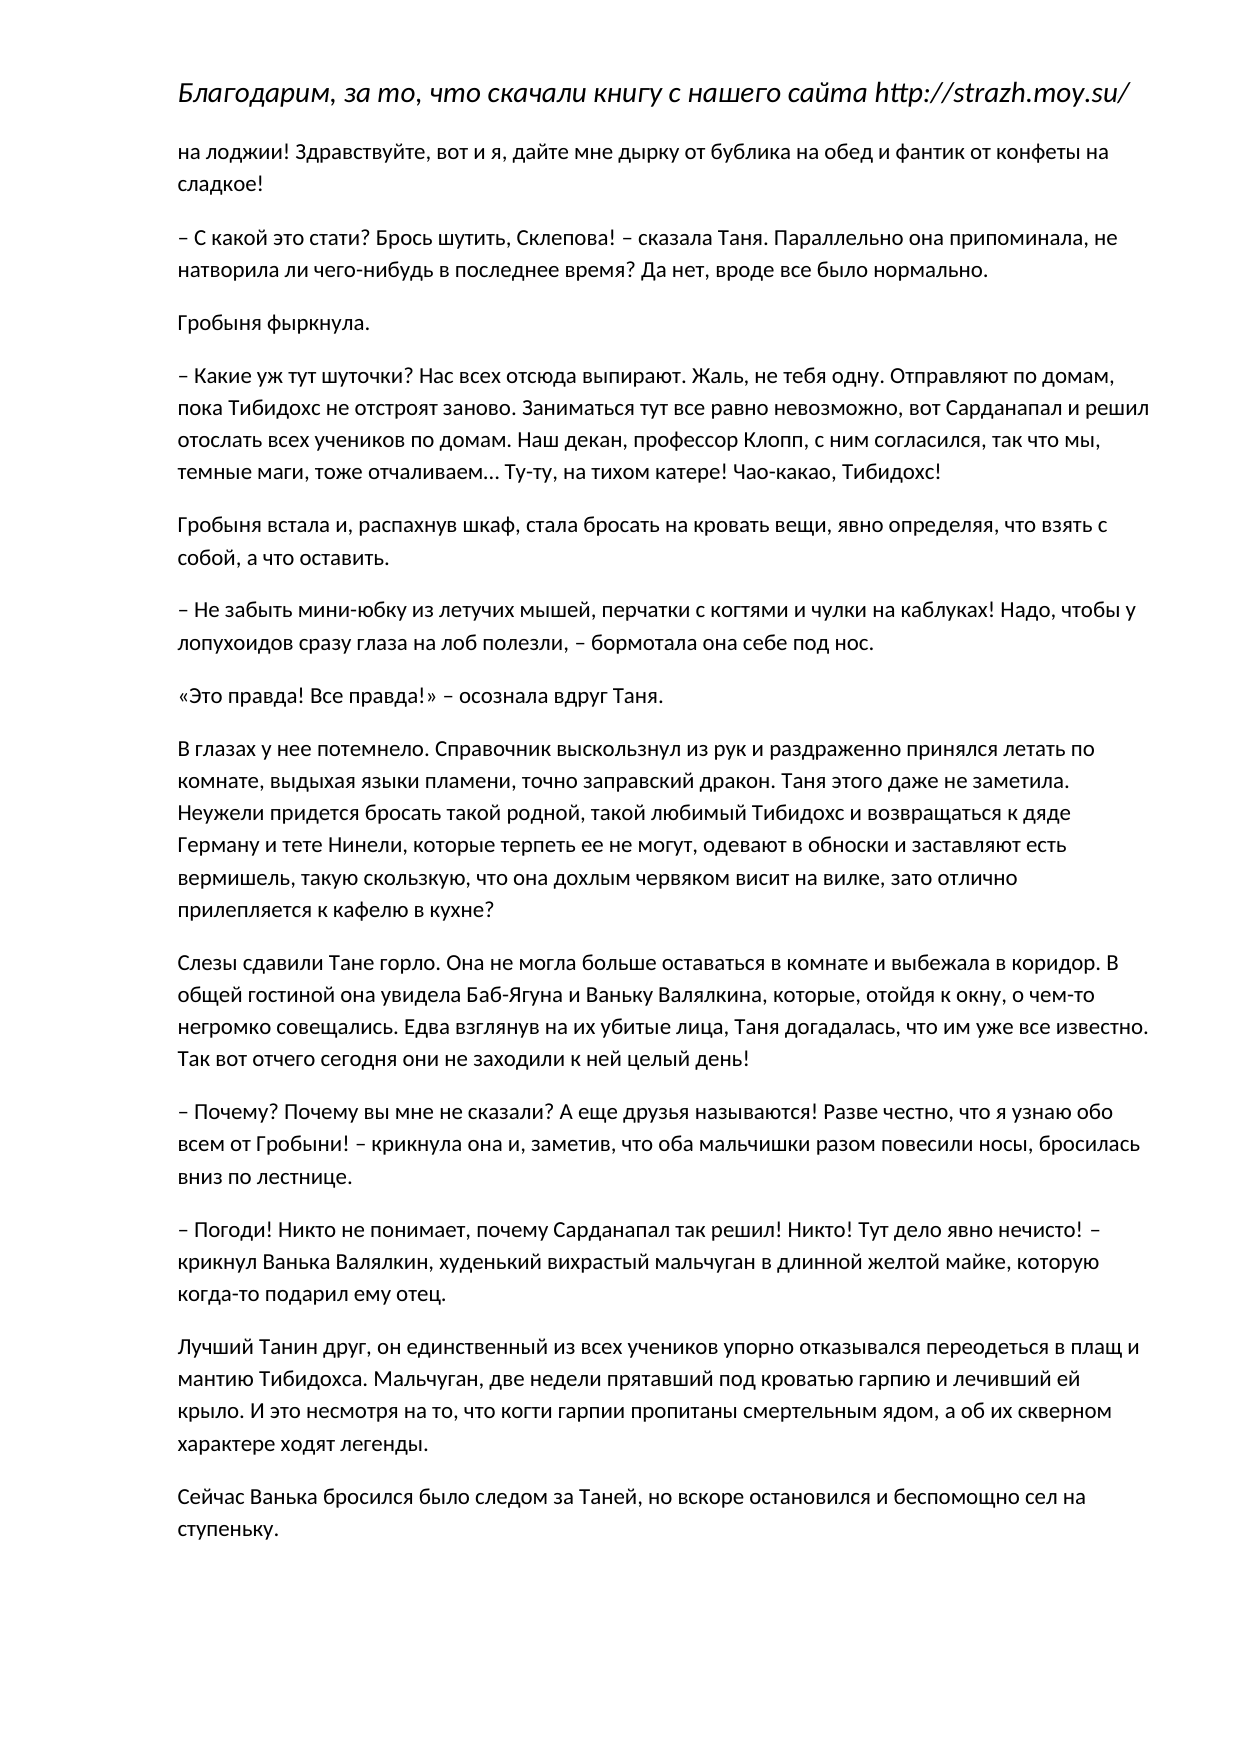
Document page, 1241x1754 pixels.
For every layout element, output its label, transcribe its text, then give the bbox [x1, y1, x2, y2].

text – Какие уж тут шуточки? Нас всех отсюда выпирают. Жаль, не тебя одну. Отправляют по домам, пока Тибидохс не отстроят заново. Заниматься тут все равно невозможно, вот Сарданапал и решил отослать всех учеников по домам. Наш декан, профессор Клопп, с ним согласился, так что мы, темные маги, тоже отчаливаем… Ту-ту, на тихом катере! Чао-какао, Тибидохс! [177, 361, 1152, 485]
text Лучший Танин друг, он единственный из всех учеников упорно отказывался переодеться в плащ и мантию Тибидохса. Мальчуган, две недели прятавший под кроватью гарпию и лечивший ей крыло. И это несмотря на то, что когти гарпии пропитаны смертельным ядом, а об их скверном характере ходят легенды. [177, 1332, 1152, 1457]
text – Почему? Почему вы мне не сказали? А еще друзья называются! Разве честно, что я узнаю обо всем от Гробыни! – крикнула она и, заметив, что оба мальчишки разом повесили носы, бросилась вниз по лестнице. [177, 1097, 1152, 1190]
text – Погоди! Никто не понимает, почему Сарданапал так решил! Никто! Тут дело явно нечисто! – крикнул Ванька Валялкин, худенький вихрастый мальчуган в длинной желтой майке, которую когда-то подарил ему отец. [177, 1215, 1152, 1307]
text Сейчас Ванька бросился было следом за Таней, но вскоре остановился и беспомощно сел на ступеньку. [177, 1482, 1152, 1542]
text В глазах у нее потемнело. Справочник выскользнул из рук и раздраженно принялся летать по комнате, выдыхая языки пламени, точно заправский дракон. Таня этого даже не заметила. Неужели придется бросать такой родной, такой любимый Тибидохс и возвращаться к дяде Герману и тете Нинели, которые терпеть ее не могут, одевают в обноски и заставляют есть вермишель, такую скользкую, что она дохлым червяком висит на вилке, зато отлично прилепляется к кафелю в кухне? [177, 734, 1152, 923]
text Гробыня фыркнула. [177, 308, 1152, 336]
text – Не забыть мини-юбку из летучих мышей, перчатки с когтями и чулки на каблуках! Надо, чтобы у лопухоидов сразу глаза на лоб полезли, – бормотала она себе под нос. [177, 596, 1152, 656]
text «Это правда! Все правда!» – осознала вдруг Таня. [177, 681, 1152, 709]
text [177, 137, 1152, 198]
text Гробыня встала и, распахнув шкаф, стала бросать на кровать вещи, явно определяя, что взять с собой, а что оставить. [177, 510, 1152, 571]
text Слезы сдавили Тане горло. Она не могла больше оставаться в комнате и выбежала в коридор. В общей гостиной она увидела Баб-Ягуна и Ваньку Валялкина, которые, отойдя к окну, о чем-то негромко совещались. Едва взглянув на их убитые лица, Таня догадалась, что им уже все известно. Так вот отчего сегодня они не заходили к ней целый день! [177, 948, 1152, 1072]
text – С какой это стати? Брось шутить, Склепова! – сказала Таня. Параллельно она припоминала, не натворила ли чего-нибудь в последнее время? Да нет, вроде все было нормально. [177, 223, 1152, 283]
